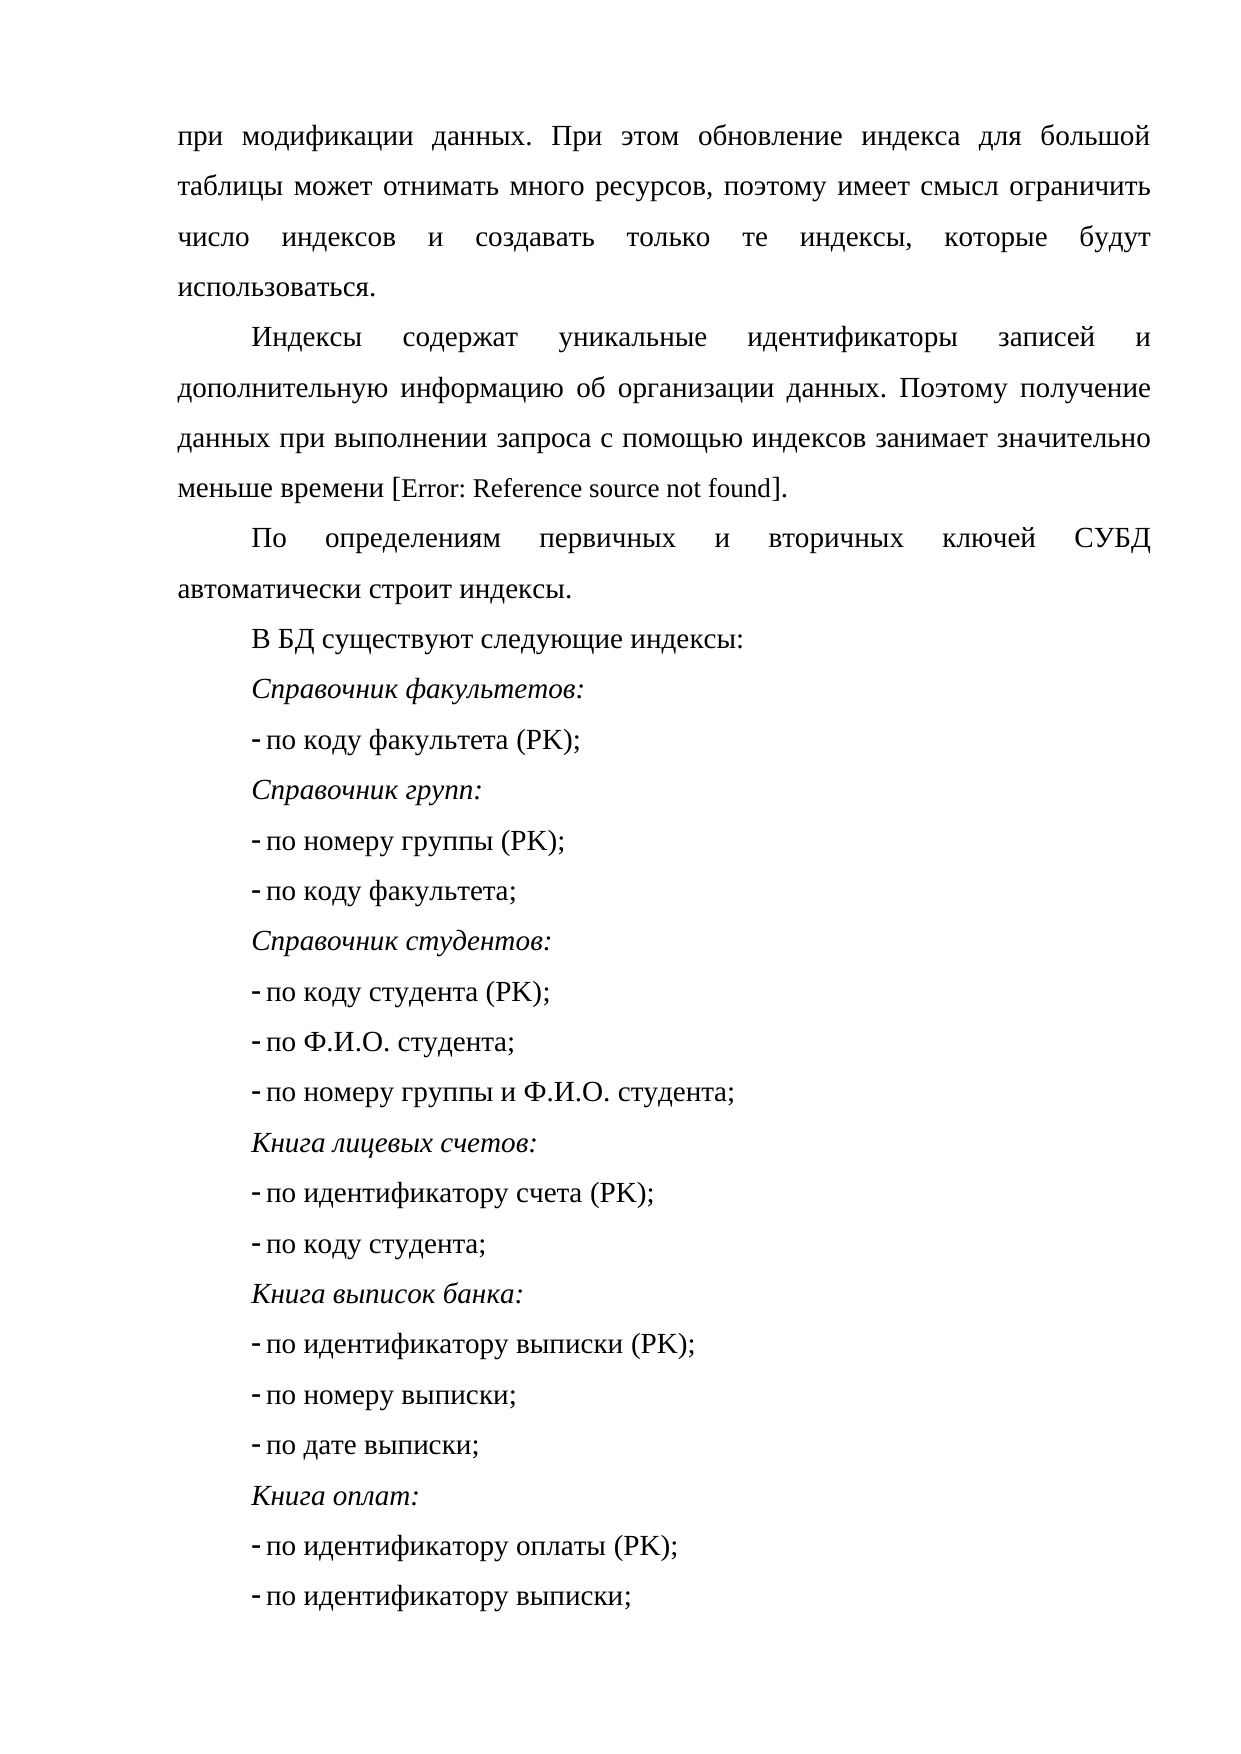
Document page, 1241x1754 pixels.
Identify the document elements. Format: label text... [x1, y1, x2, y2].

text Книга лицевых счетов: [177, 1125, 1152, 1158]
list по номеру группы и Ф.И.О. студента; [177, 1074, 1152, 1108]
text Справочник групп: [177, 772, 1152, 806]
list по номеру группы (PK); [177, 823, 1152, 856]
list по идентификатору оплаты (PK); [177, 1528, 1152, 1562]
list по дате выписки; [177, 1427, 1152, 1461]
list по коду факультета; [177, 873, 1152, 907]
list по коду студента (PK); [177, 974, 1152, 1007]
list по идентификатору счета (PK); [177, 1175, 1152, 1209]
list по идентификатору выписки (PK); [177, 1326, 1152, 1360]
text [177, 118, 1152, 303]
list по идентификатору выписки; [177, 1578, 1152, 1612]
text Книга выписок банка: [177, 1276, 1152, 1310]
list по коду студента; [177, 1226, 1152, 1259]
list по коду факультета (PK); [177, 722, 1152, 756]
list по номеру выписки; [177, 1377, 1152, 1411]
text Справочник студентов: [177, 923, 1152, 957]
list по Ф.И.О. студента; [177, 1024, 1152, 1058]
text По определениям первичных и вторичных ключей СУБД автоматически строит индексы. [177, 521, 1152, 604]
text Справочник факультетов: [177, 672, 1152, 705]
text В БД существуют следующие индексы: [177, 621, 1152, 655]
text Книга оплат: [177, 1478, 1152, 1511]
